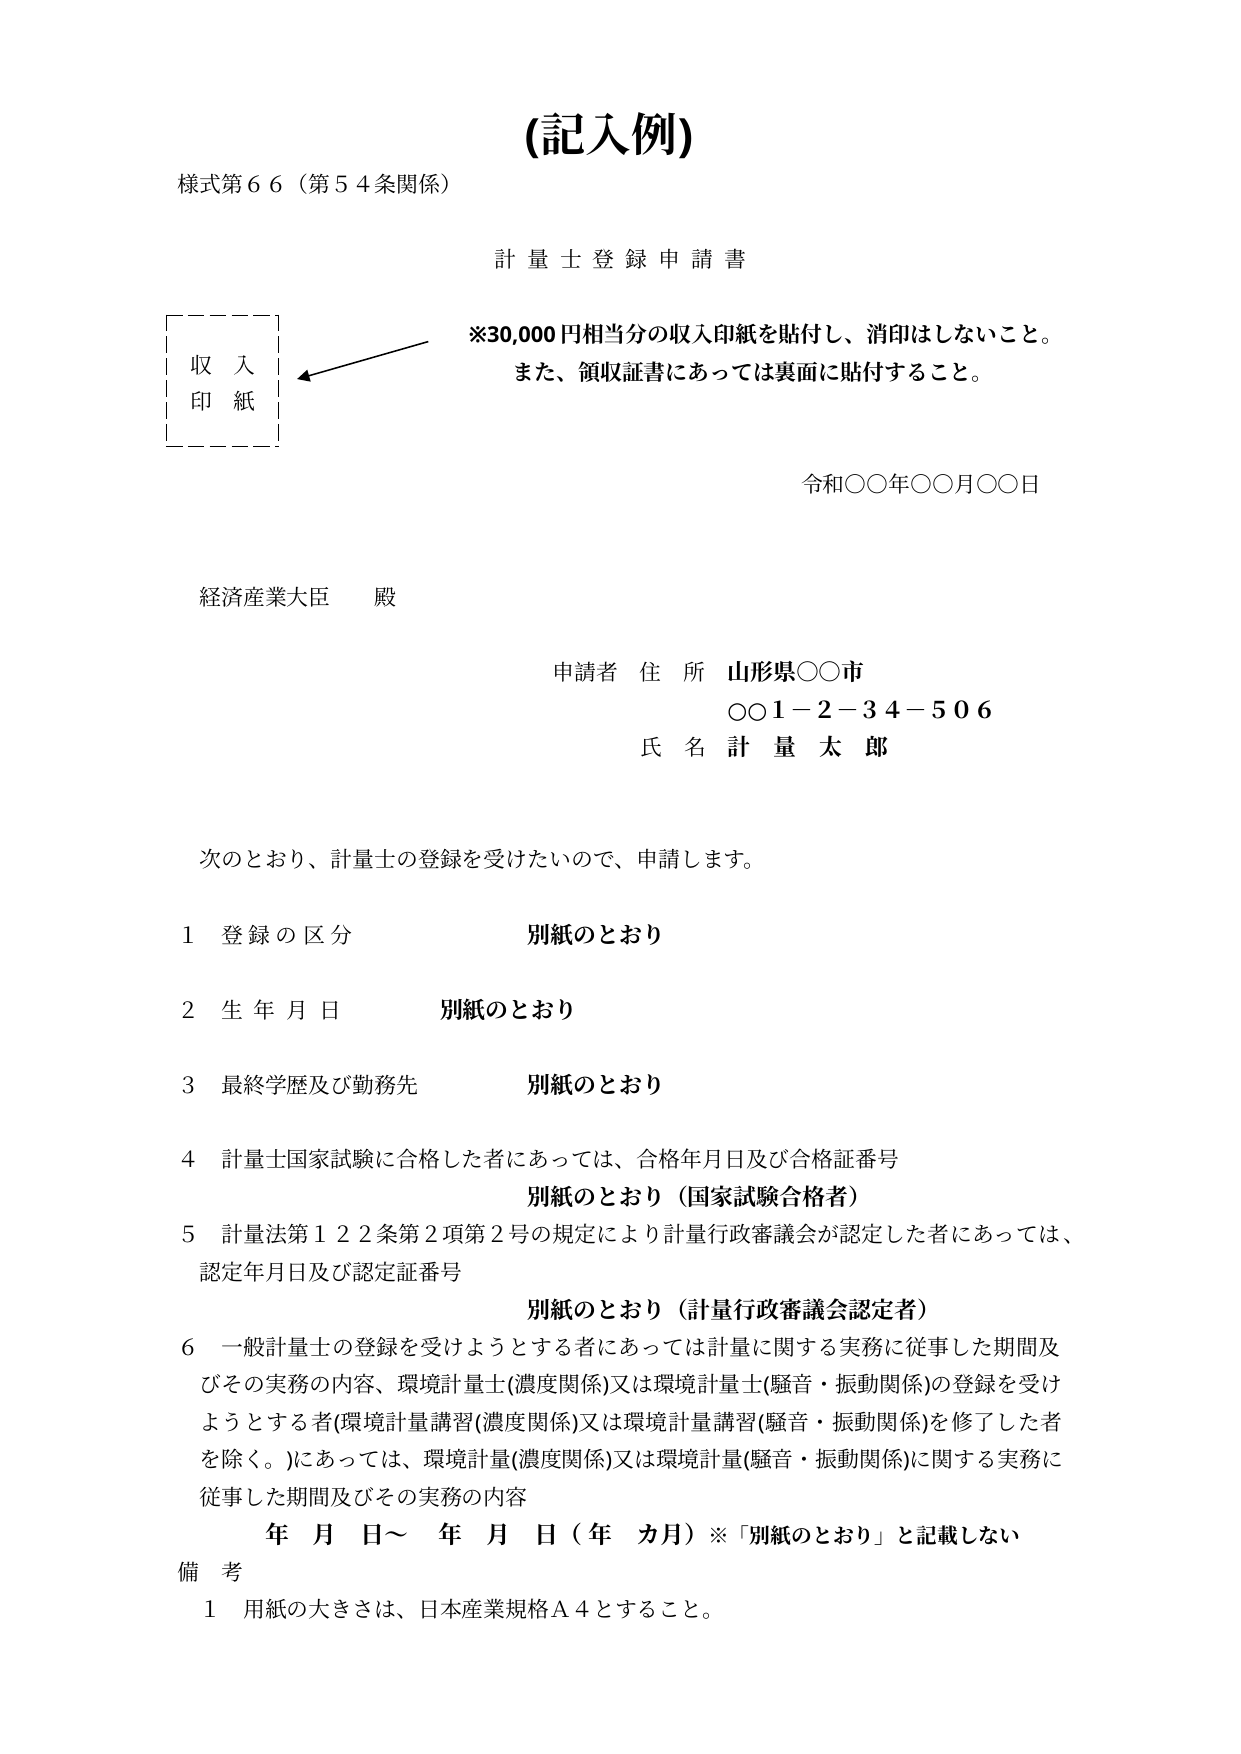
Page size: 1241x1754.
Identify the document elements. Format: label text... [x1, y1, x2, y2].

text ２ 生年月日 別紙のとおり [177, 989, 1063, 1027]
text １ 用紙の大きさは、日本産業規格Ａ４とすること。 [177, 1589, 1063, 1627]
text 計量士登録申請書 [177, 239, 1063, 277]
text ３ 最終学歴及び勤務先 別紙のとおり [177, 1064, 1063, 1102]
table_header 収 入 印 紙 [166, 315, 279, 446]
text １ 登録の区分 別紙のとおり [177, 914, 1063, 952]
text 氏 名 計 量 太 郎 [553, 727, 1063, 764]
text 年 月 日～ 年 月 日（ 年 カ月）※「別紙のとおり」と記載しない [177, 1514, 1063, 1552]
text ※30,000円相当分の収入印紙を貼付し、消印はしないこと。 [279, 314, 1063, 352]
text ６ 一般計量士の登録を受けようとする者にあっては計量に関する実務に従事した期間及びその実務の内容、環境計量士(濃度関係)又は環境計量士(騒音・振動関係)の登録を受けようとする者(環境計量講習(濃度関係)又は環境計量講習(騒音・振動関係)を修了した者を除く。)にあっては、環境計量(濃度関係)又は環境計量(騒音・振動関係)に関する実務に従事した期間及びその実務の内容 [177, 1327, 1063, 1514]
text 様式第６６（第５４条関係） [177, 164, 1063, 202]
text 経済産業大臣 殿 [177, 577, 1063, 614]
text ○○１－２－３４－５０６ [727, 689, 1063, 727]
text 次のとおり、計量士の登録を受けたいので、申請します。 [177, 839, 1063, 877]
text ５ 計量法第１２２条第２項第２号の規定により計量行政審議会が認定した者にあっては、認定年月日及び認定証番号 [177, 1214, 1063, 1289]
text 令和○○年○○月○○日 [265, 389, 1058, 502]
text 別紙のとおり（国家試験合格者） [177, 1177, 1063, 1214]
text また、領収証書にあっては裏面に貼付すること。 [279, 352, 1058, 389]
text 別紙のとおり（計量行政審議会認定者） [374, 1289, 1063, 1327]
text 申請者 住 所 山形県○○市 [552, 652, 1063, 689]
text 備 考 [177, 1552, 1063, 1589]
text ４ 計量士国家試験に合格した者にあっては、合格年月日及び合格証番号 [177, 1139, 1063, 1177]
